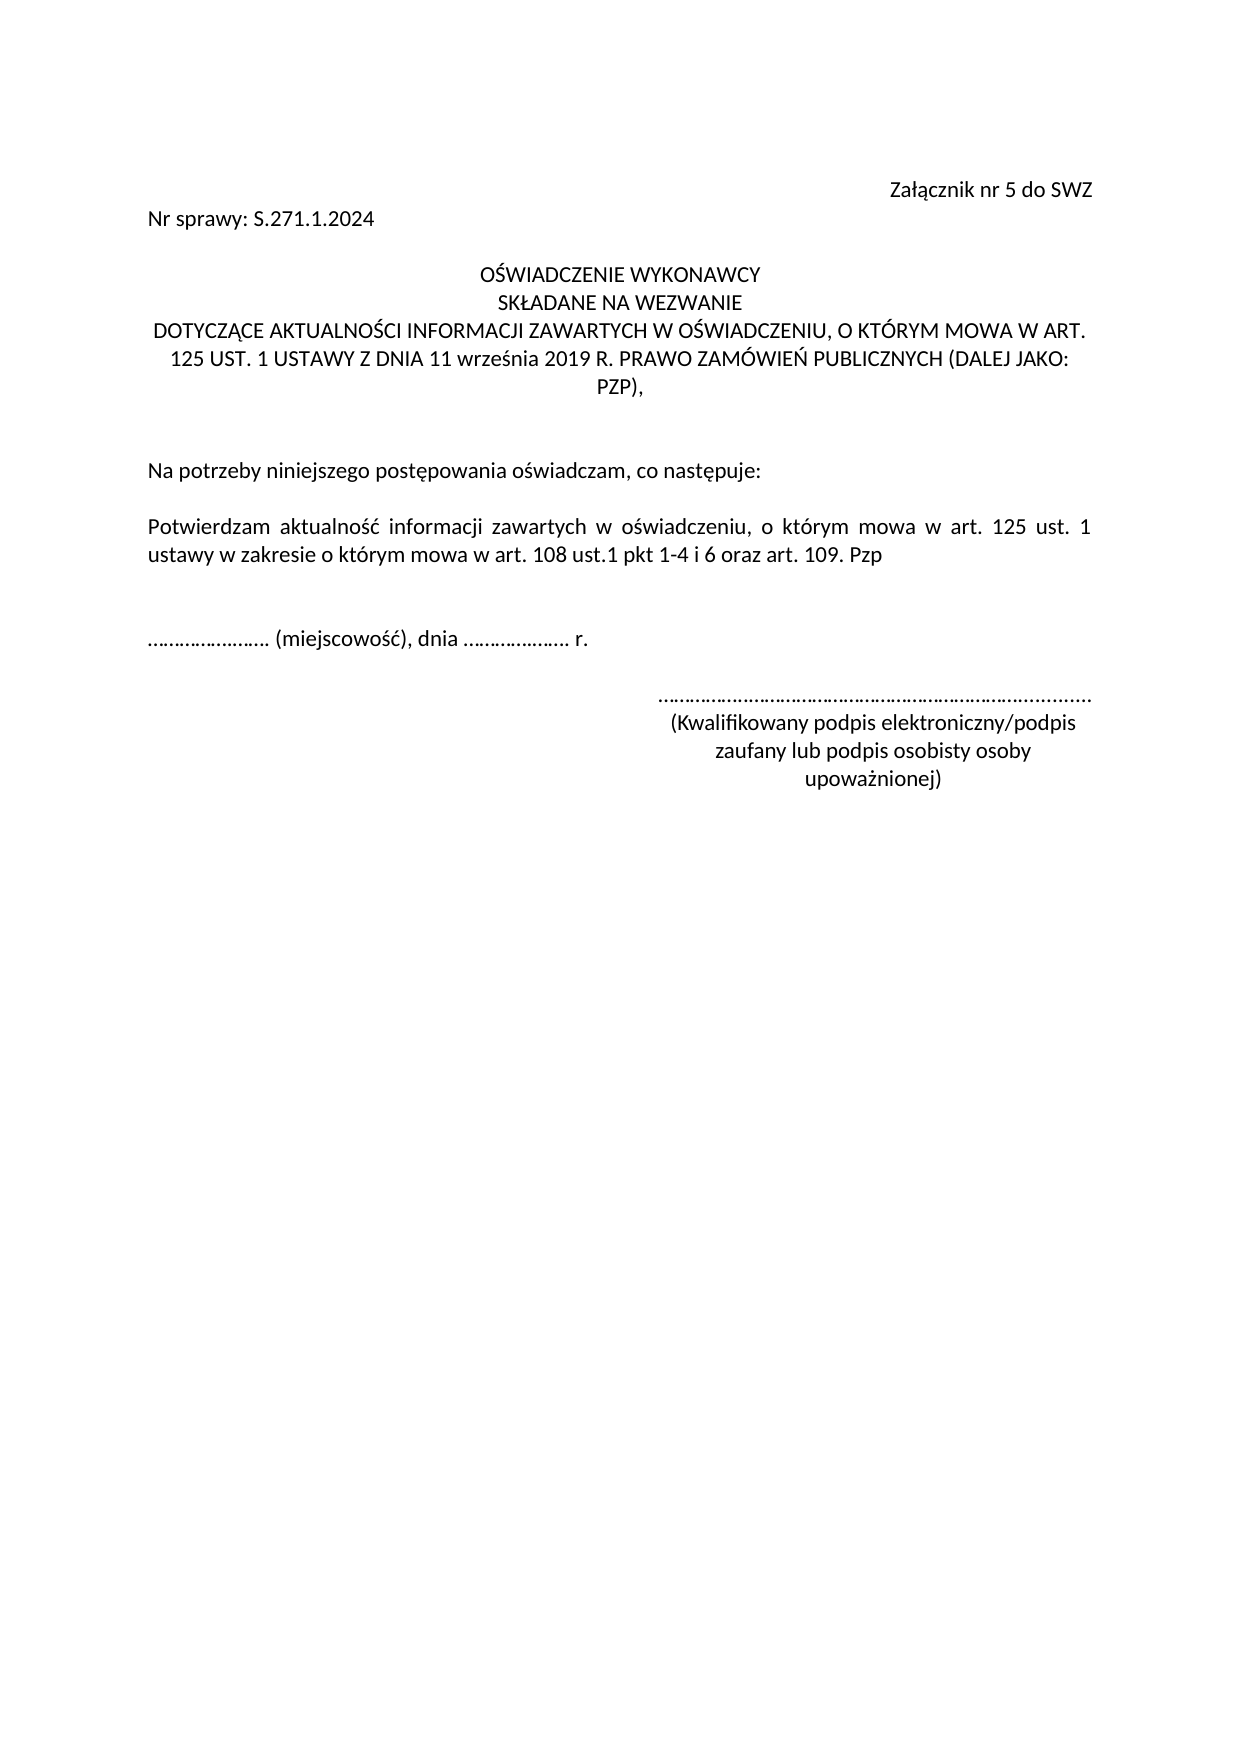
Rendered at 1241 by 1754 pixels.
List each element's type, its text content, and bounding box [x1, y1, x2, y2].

text Nr sprawy: S.271.1.2024 [148, 204, 1093, 232]
text DOTYCZĄCE AKTUALNOŚCI INFORMACJI ZAWARTYCH W OŚWIADCZENIU, O KTÓRYM MOWA W ART. 125 UST. 1 USTAWY Z DNIA 11 września 2019 R. PRAWO ZAMÓWIEŃ PUBLICZNYCH (DALEJ JAKO: PZP), [148, 316, 1093, 400]
text Na potrzeby niniejszego postępowania oświadczam, co następuje: [148, 456, 1093, 484]
text OŚWIADCZENIE WYKONAWCY [148, 260, 1093, 288]
text SKŁADANE NA WEZWANIE [148, 288, 1093, 316]
text ……………..……………………………………………............. [654, 680, 1093, 708]
text Potwierdzam aktualność informacji zawartych w oświadczeniu, o którym mowa w art. 125 ust. 1 ustawy w zakresie o którym mowa w art. 108 ust.1 pkt 1-4 i 6 oraz art. 109. Pzp [148, 512, 1093, 568]
text (Kwalifikowany podpis elektroniczny/podpis zaufany lub podpis osobisty osoby upoważnionej) [654, 708, 1093, 792]
text Załącznik nr 5 do SWZ [148, 176, 1093, 204]
text …………….……. (miejscowość), dnia ………….……. r. [148, 624, 1093, 652]
